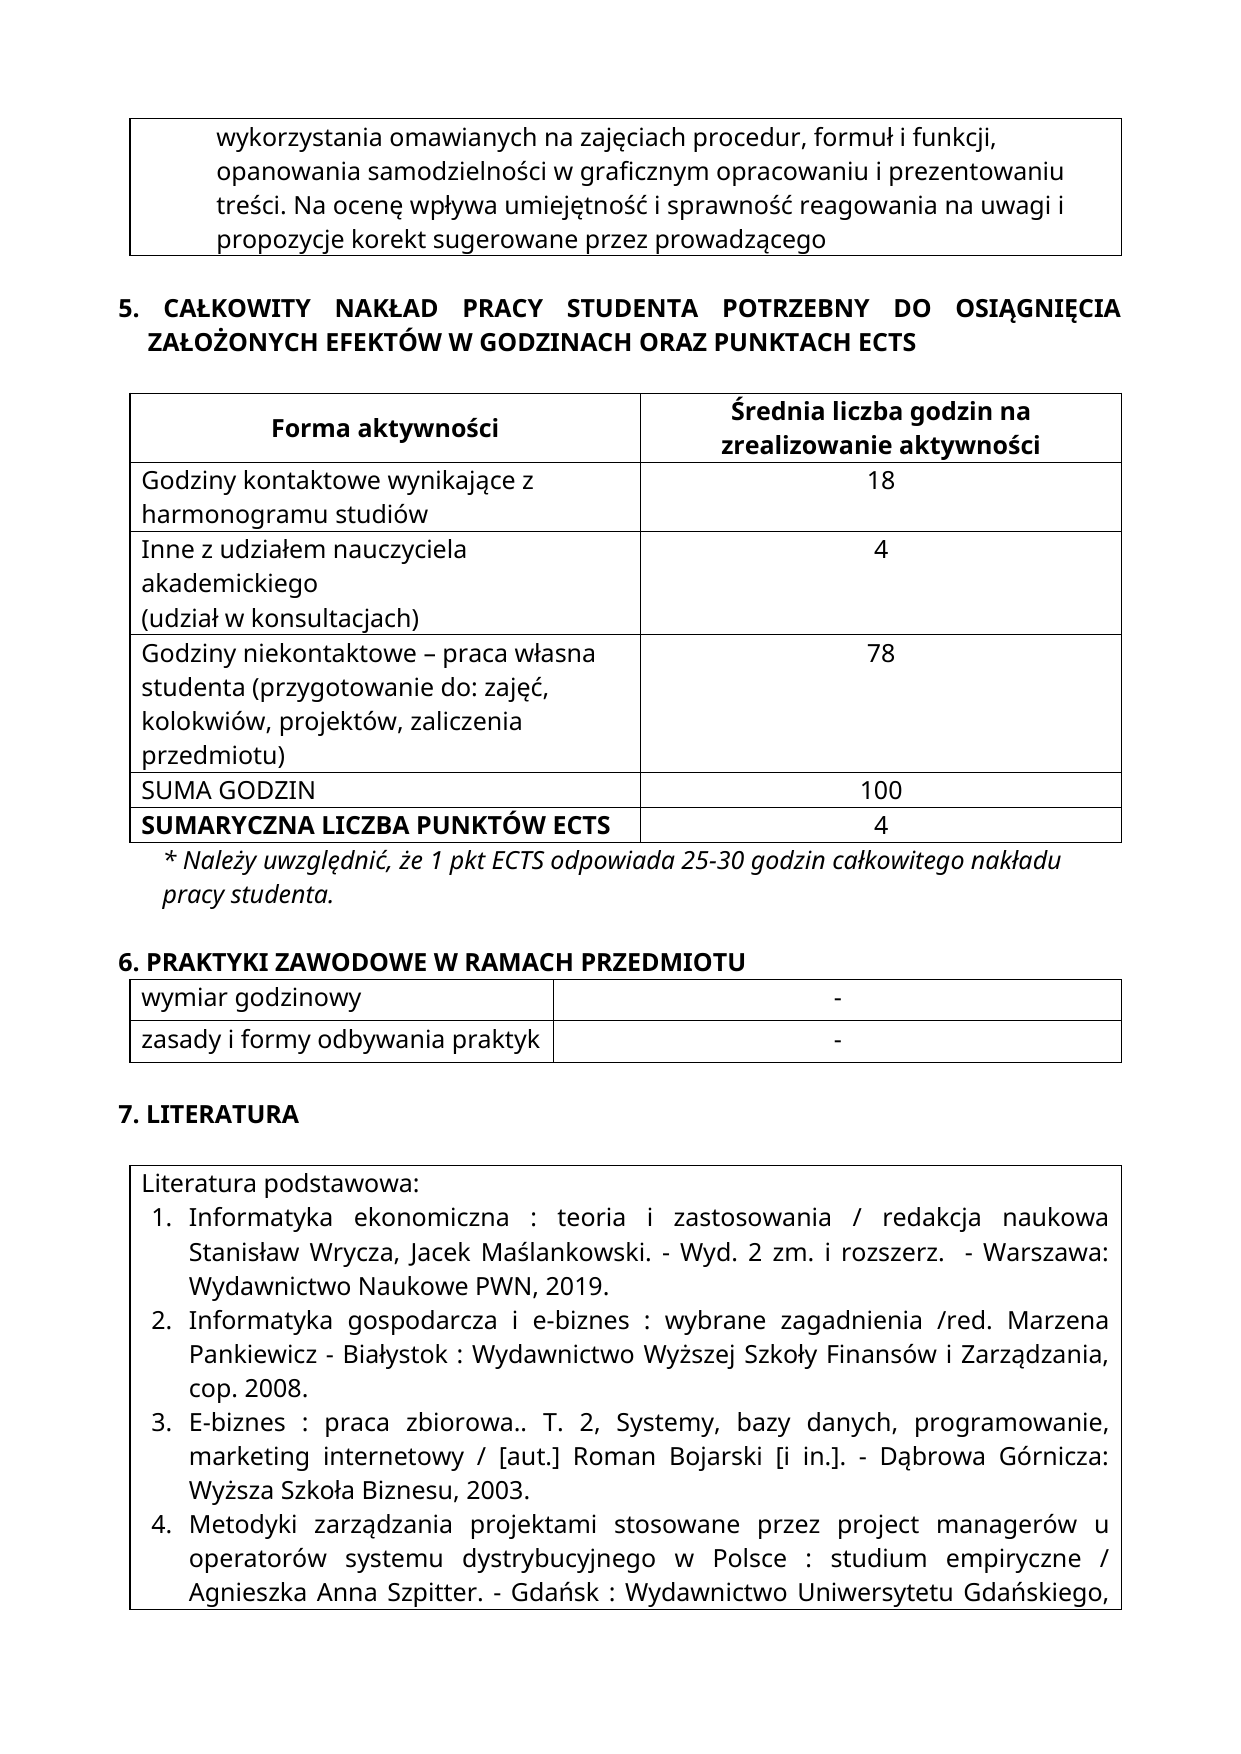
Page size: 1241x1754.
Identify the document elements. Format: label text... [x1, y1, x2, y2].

table_cell 100 [641, 773, 1121, 807]
table_header Forma aktywności [131, 394, 640, 462]
table_cell SUMARYCZNA LICZBA PUNKTÓW ECTS [131, 808, 640, 842]
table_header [131, 1166, 1121, 1609]
table_cell zasady i formy odbywania praktyk [131, 1021, 553, 1062]
table_cell 4 [641, 808, 1121, 842]
table_header - [554, 980, 1121, 1020]
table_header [131, 119, 1121, 255]
table_cell Godziny niekontaktowe – praca własna studenta (przygotowanie do: zajęć, kolokwiów, projektów, zaliczenia przedmiotu) [131, 635, 640, 772]
text 6. PRAKTYKI ZAWODOWE W RAMACH PRZEDMIOTU [118, 945, 1122, 979]
table_header wymiar godzinowy [131, 980, 553, 1020]
table_cell 18 [641, 463, 1121, 531]
text * Należy uwzględnić, że 1 pkt ECTS odpowiada 25-30 godzin całkowitego nakładu pracy studenta. [162, 843, 1122, 911]
table_cell Inne z udziałem nauczyciela akademickiego (udział w konsultacjach) [131, 532, 640, 634]
table_cell Godziny kontaktowe wynikające z harmonogramu studiów [131, 463, 640, 531]
table_header Średnia liczba godzin na zrealizowanie aktywności [641, 394, 1121, 462]
text 7. LITERATURA [118, 1097, 1122, 1131]
table_cell 4 [641, 532, 1121, 634]
table_cell SUMA GODZIN [131, 773, 640, 807]
text 5. CAŁKOWITY NAKŁAD PRACY STUDENTA POTRZEBNY DO OSIĄGNIĘCIA ZAŁOŻONYCH EFEKTÓW W GODZINACH ORAZ PUNKTACH ECTS [118, 291, 1122, 359]
table_cell 78 [641, 635, 1121, 772]
table_cell - [554, 1021, 1121, 1062]
